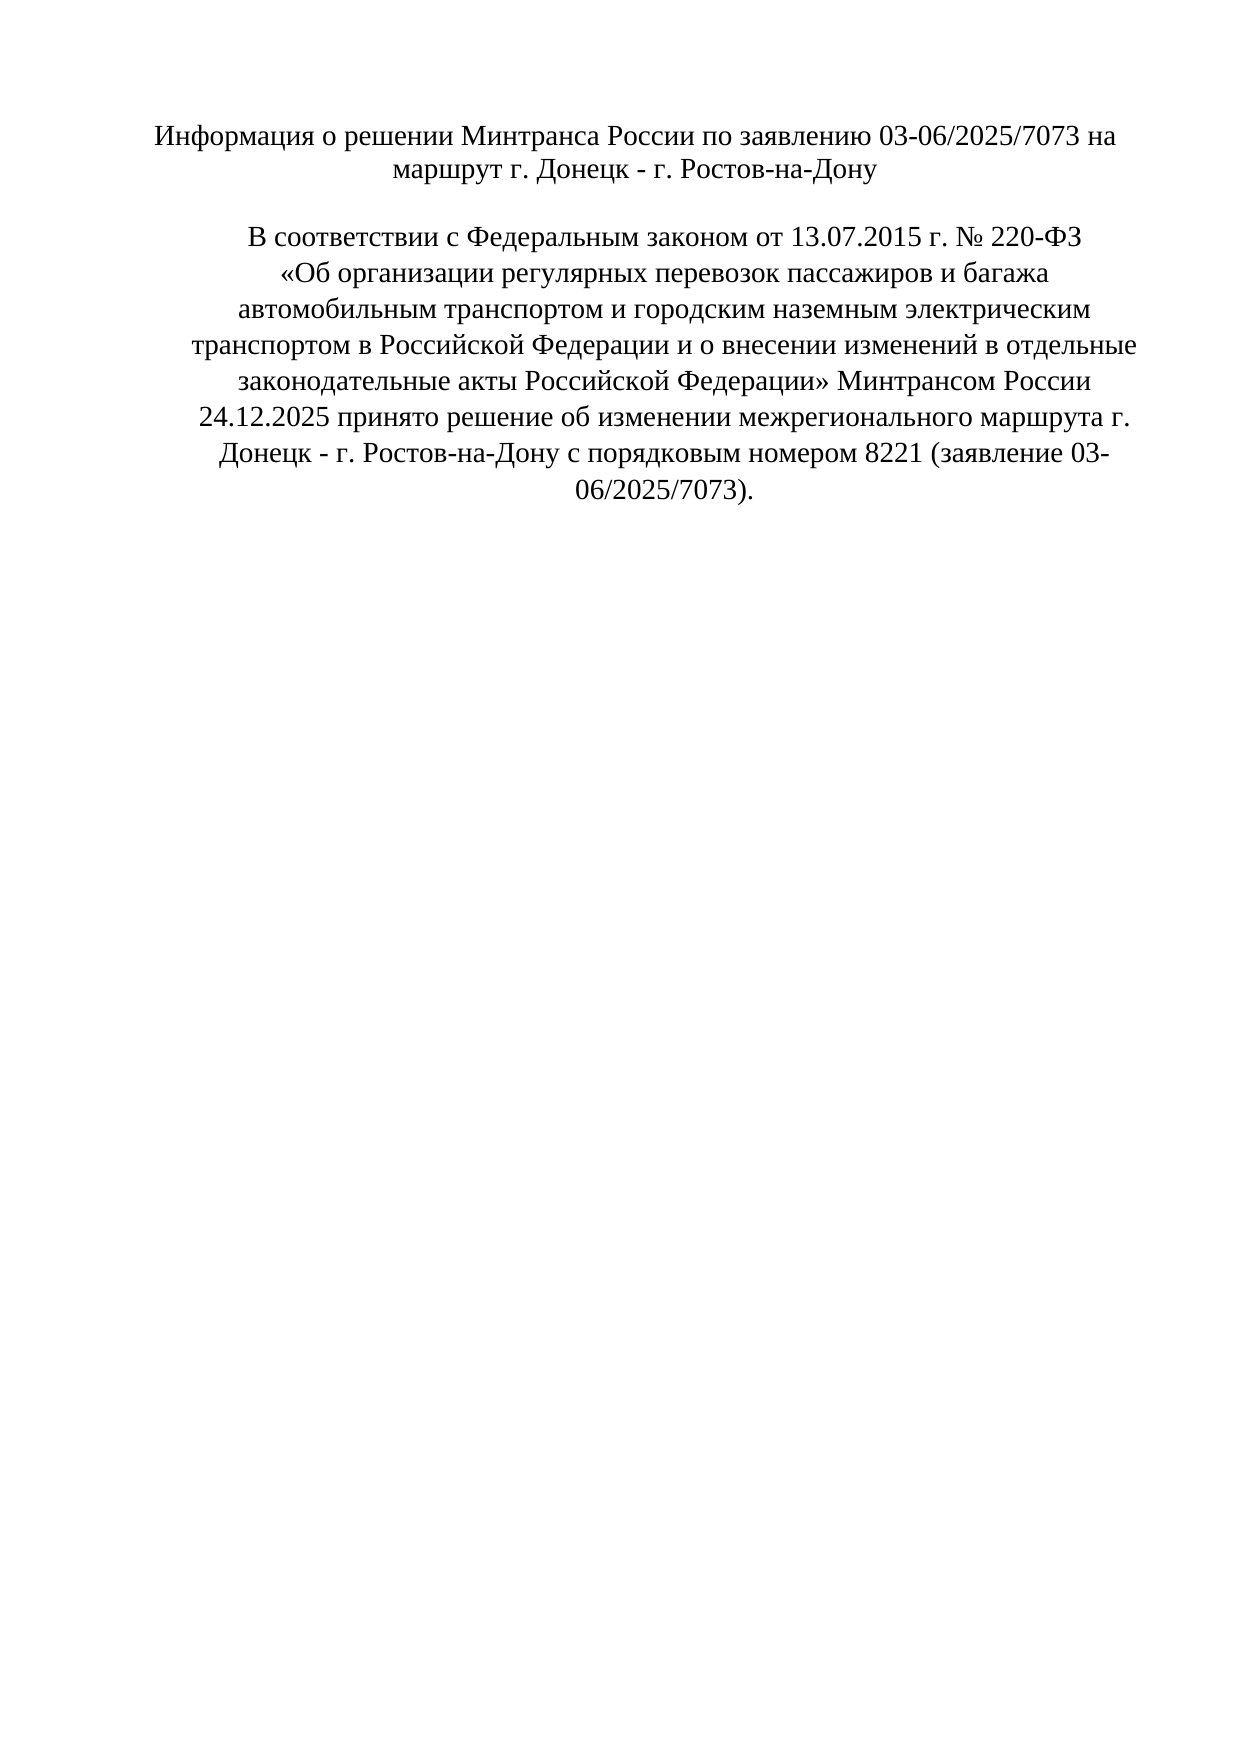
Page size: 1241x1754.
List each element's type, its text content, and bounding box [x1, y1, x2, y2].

text В соответствии с Федеральным законом от 13.07.2015 г. № 220-ФЗ «Об организации регулярных перевозок пассажиров и багажа автомобильным транспортом и городским наземным электрическим транспортом в Российской Федерации и о внесении изменений в отдельные законодательные акты Российской Федерации» Минтрансом России 24.12.2025 принято решение об изменении межрегионального маршрута г. Донецк - г. Ростов-на-Дону с порядковым номером 8221 (заявление 03-06/2025/7073). [177, 219, 1152, 505]
text Информация о решении Минтранса России по заявлению 03-06/2025/7073 на маршрут г. Донецк - г. Ростов-на-Дону [118, 118, 1152, 185]
